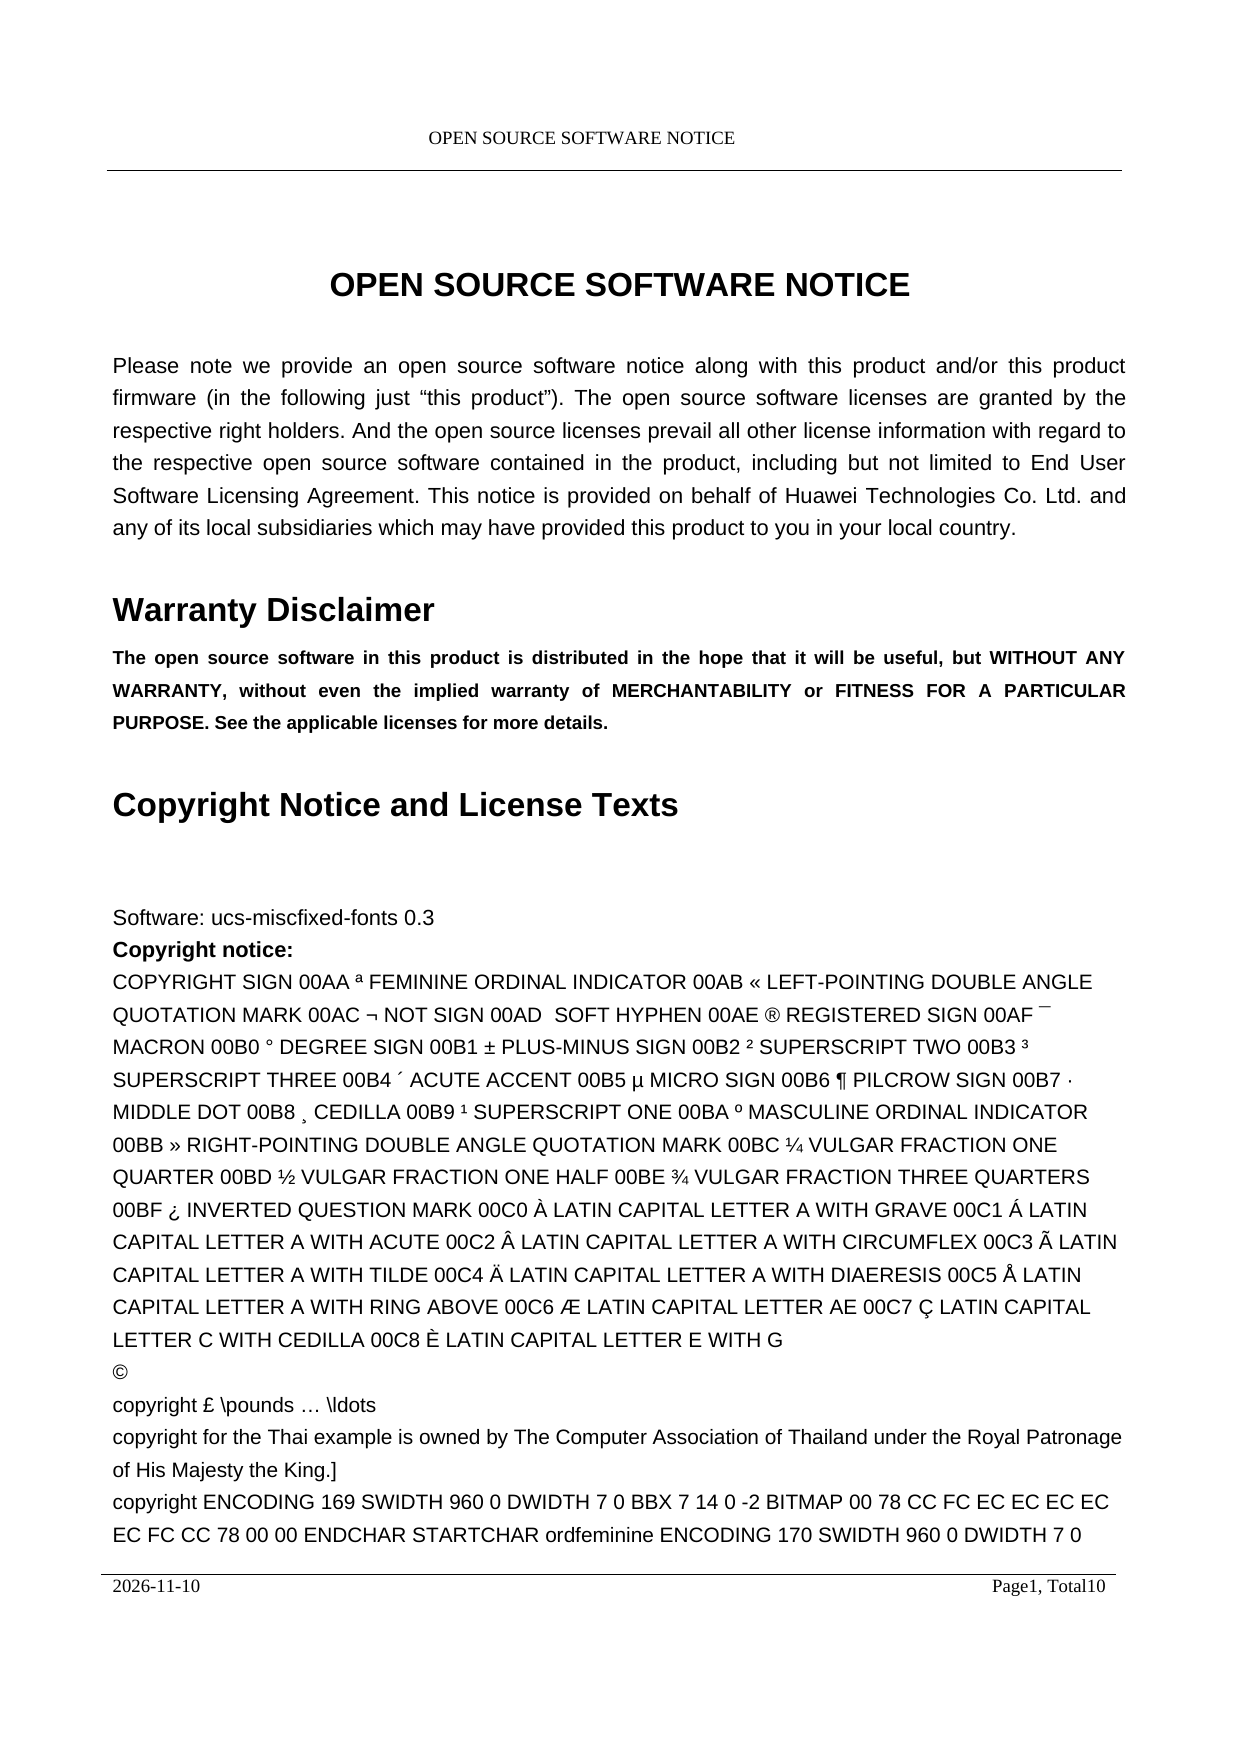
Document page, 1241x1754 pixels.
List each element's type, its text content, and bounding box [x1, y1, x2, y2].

text Copyright notice: [112, 933, 1128, 966]
text Copyright Notice and License Texts [112, 771, 1128, 836]
text OPEN SOURCE SOFTWARE NOTICE [112, 251, 1128, 316]
text copyright for the Thai example is owned by The Computer Association of Thailand under the Royal Patronage of His Majesty the King.] [112, 1421, 1128, 1486]
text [112, 1486, 1128, 1551]
text Please note we provide an open source software notice along with this product and/or this product firmware (in the following just “this product”). The open source software licenses are granted by the respective right holders. And the open source licenses prevail all other license information with regard to the respective open source software contained in the product, including but not limited to End User Software Licensing Agreement. This notice is provided on behalf of Huawei Technologies Co. Ltd. and any of its local subsidiaries which may have provided this product to you in your local country. [112, 349, 1128, 544]
text © [112, 1356, 1128, 1388]
text The open source software in this product is distributed in the hope that it will be useful, but WITHOUT ANY WARRANTY, without even the implied warranty of MERCHANTABILITY or FITNESS FOR A PARTICULAR PURPOSE. See the applicable licenses for more details. [112, 641, 1128, 739]
text Warranty Disclaimer [112, 576, 1128, 641]
text Software: ucs-miscfixed-fonts 0.3 [112, 901, 1128, 933]
text copyright £ \pounds … \ldots [112, 1388, 1128, 1421]
text COPYRIGHT SIGN 00AA ª FEMININE ORDINAL INDICATOR 00AB « LEFT-POINTING DOUBLE ANGLE QUOTATION MARK 00AC ¬ NOT SIGN 00AD ­ SOFT HYPHEN 00AE ® REGISTERED SIGN 00AF ¯ MACRON 00B0 ° DEGREE SIGN 00B1 ± PLUS-MINUS SIGN 00B2 ² SUPERSCRIPT TWO 00B3 ³ SUPERSCRIPT THREE 00B4 ´ ACUTE ACCENT 00B5 µ MICRO SIGN 00B6 ¶ PILCROW SIGN 00B7 · MIDDLE DOT 00B8 ¸ CEDILLA 00B9 ¹ SUPERSCRIPT ONE 00BA º MASCULINE ORDINAL INDICATOR 00BB » RIGHT-POINTING DOUBLE ANGLE QUOTATION MARK 00BC ¼ VULGAR FRACTION ONE QUARTER 00BD ½ VULGAR FRACTION ONE HALF 00BE ¾ VULGAR FRACTION THREE QUARTERS 00BF ¿ INVERTED QUESTION MARK 00C0 À LATIN CAPITAL LETTER A WITH GRAVE 00C1 Á LATIN CAPITAL LETTER A WITH ACUTE 00C2 Â LATIN CAPITAL LETTER A WITH CIRCUMFLEX 00C3 Ã LATIN CAPITAL LETTER A WITH TILDE 00C4 Ä LATIN CAPITAL LETTER A WITH DIAERESIS 00C5 Å LATIN CAPITAL LETTER A WITH RING ABOVE 00C6 Æ LATIN CAPITAL LETTER AE 00C7 Ç LATIN CAPITAL LETTER C WITH CEDILLA 00C8 È LATIN CAPITAL LETTER E WITH G [112, 966, 1128, 1356]
